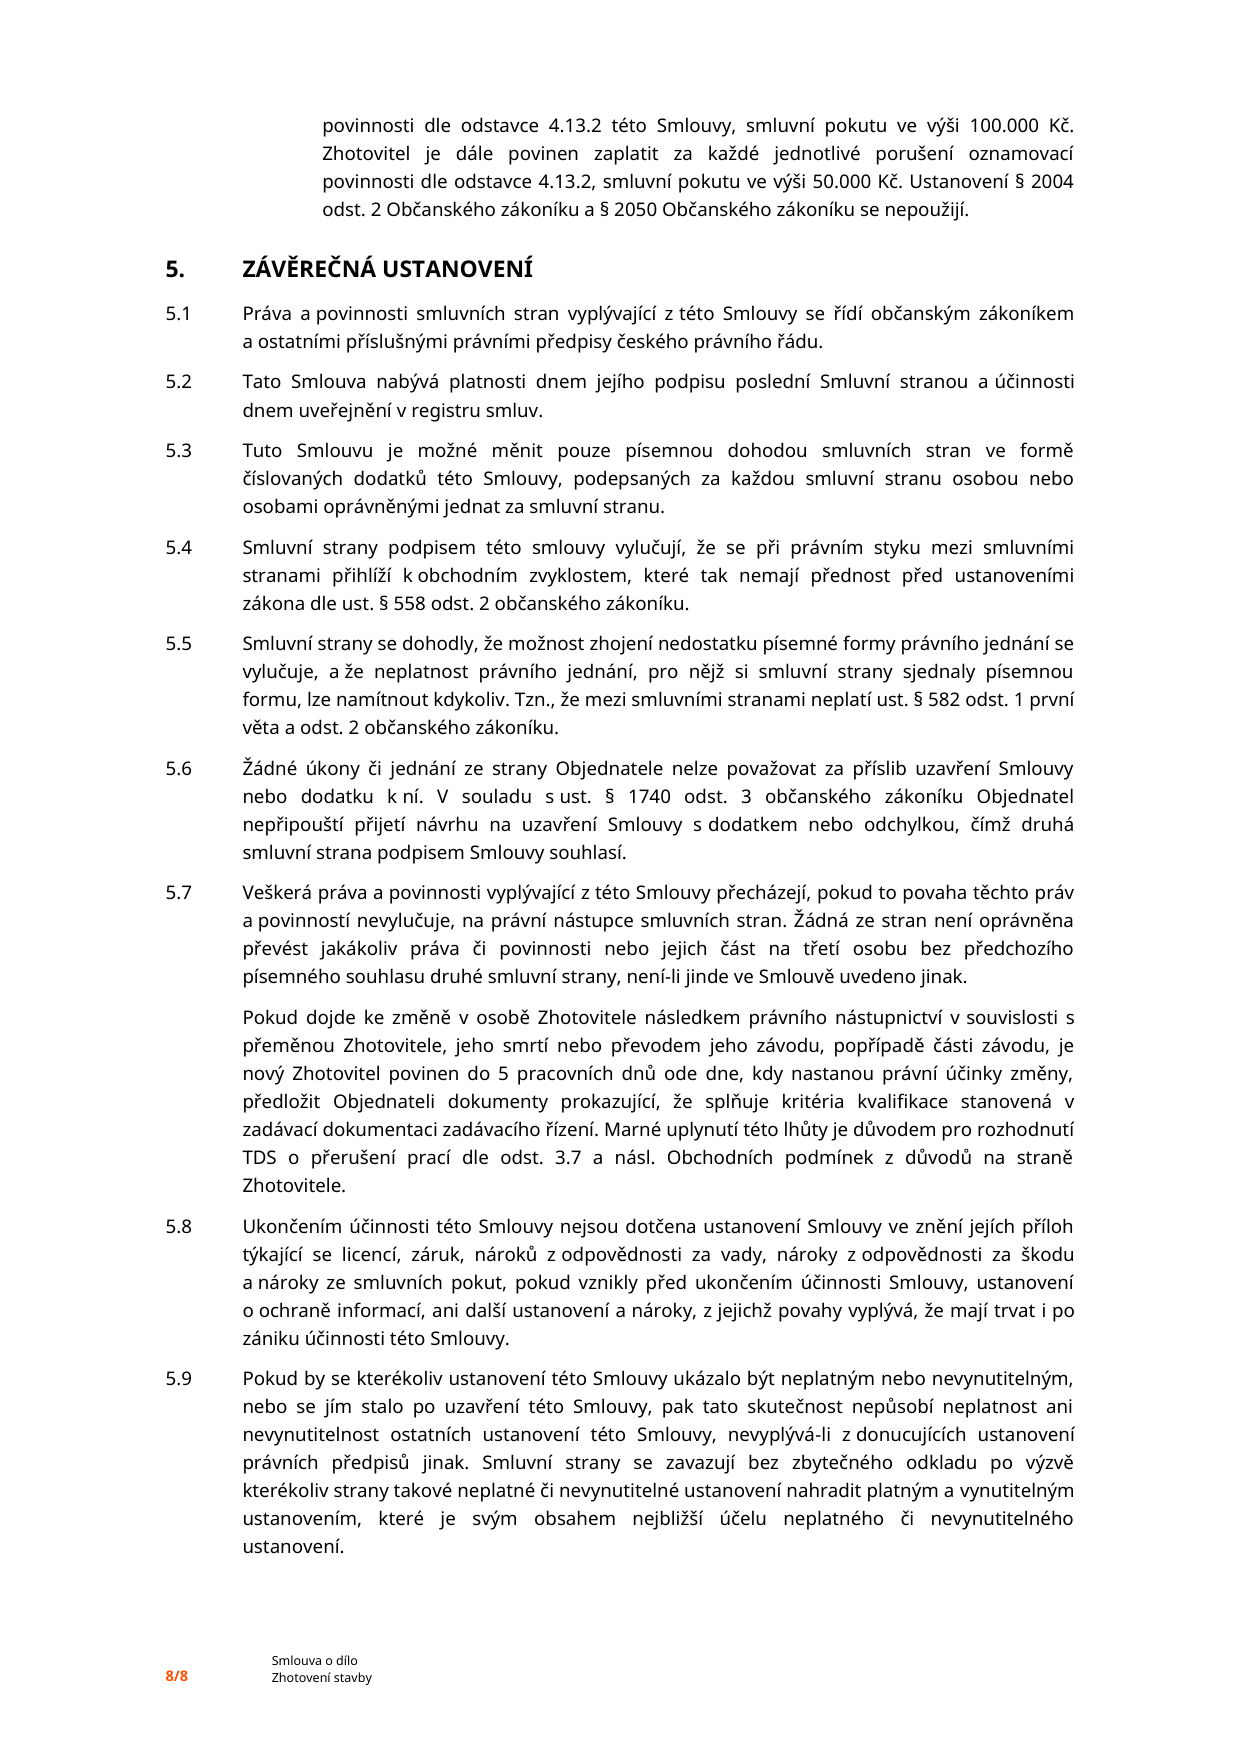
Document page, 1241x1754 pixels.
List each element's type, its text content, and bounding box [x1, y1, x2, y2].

list Pokud dojde ke změně v osobě Zhotovitele následkem právního nástupnictví v souvislosti s přeměnou Zhotovitele, jeho smrtí nebo převodem jeho závodu, popřípadě části závodu, je nový Zhotovitel povinen do 5 pracovních dnů ode dne, kdy nastanou právní účinky změny, předložit Objednateli dokumenty prokazující, že splňuje kritéria kvalifikace stanovená v zadávací dokumentaci zadávacího řízení. Marné uplynutí této lhůty je důvodem pro rozhodnutí TDS o přerušení prací dle odst. 3.7 a násl. Obchodních podmínek z důvodů na straně Zhotovitele. [242, 1004, 1075, 1198]
text Pokud by se kterékoliv ustanovení této Smlouvy ukázalo být neplatným nebo nevynutitelným, nebo se jím stalo po uzavření této Smlouvy, pak tato skutečnost nepůsobí neplatnost ani nevynutitelnost ostatních ustanovení této Smlouvy, nevyplývá-li z donucujících ustanovení právních předpisů jinak. Smluvní strany se zavazují bez zbytečného odkladu po výzvě kterékoliv strany takové neplatné či nevynutitelné ustanovení nahradit platným a vynutitelným ustanovením, které je svým obsahem nejbližší účelu neplatného či nevynutitelného ustanovení. [165, 1366, 1075, 1559]
text ZÁVĚREČNÁ USTANOVENÍ [165, 253, 1075, 285]
text Smluvní strany se dohodly, že možnost zhojení nedostatku písemné formy právního jednání se vylučuje, a že neplatnost právního jednání, pro nějž si smluvní strany sjednaly písemnou formu, lze namítnout kdykoliv. Tzn., že mezi smluvními stranami neplatí ust. § 582 odst. 1 první věta a odst. 2 občanského zákoníku. [165, 631, 1075, 740]
text Ukončením účinnosti této Smlouvy nejsou dotčena ustanovení Smlouvy ve znění jejích příloh týkající se licencí, záruk, nároků z odpovědnosti za vady, nároky z odpovědnosti za škodu a nároky ze smluvních pokut, pokud vznikly před ukončením účinnosti Smlouvy, ustanovení o ochraně informací, ani další ustanovení a nároky, z jejichž povahy vyplývá, že mají trvat i po zániku účinnosti této Smlouvy. [165, 1213, 1075, 1351]
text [239, 112, 1075, 222]
text Žádné úkony či jednání ze strany Objednatele nelze považovat za příslib uzavření Smlouvy nebo dodatku k ní. V souladu s ust. § 1740 odst. 3 občanského zákoníku Objednatel nepřipouští přijetí návrhu na uzavření Smlouvy s dodatkem nebo odchylkou, čímž druhá smluvní strana podpisem Smlouvy souhlasí. [165, 755, 1075, 865]
text Tuto Smlouvu je možné měnit pouze písemnou dohodou smluvních stran ve formě číslovaných dodatků této Smlouvy, podepsaných za každou smluvní stranu osobou nebo osobami oprávněnými jednat za smluvní stranu. [165, 437, 1075, 519]
text Smluvní strany podpisem této smlouvy vylučují, že se při právním styku mezi smluvními stranami přihlíží k obchodním zvyklostem, které tak nemají přednost před ustanoveními zákona dle ust. § 558 odst. 2 občanského zákoníku. [165, 534, 1075, 616]
text Veškerá práva a povinnosti vyplývající z této Smlouvy přecházejí, pokud to povaha těchto práv a povinností nevylučuje, na právní nástupce smluvních stran. Žádná ze stran není oprávněna převést jakákoliv práva či povinnosti nebo jejich část na třetí osobu bez předchozího písemného souhlasu druhé smluvní strany, není-li jinde ve Smlouvě uvedeno jinak. [165, 880, 1075, 989]
text Práva a povinnosti smluvních stran vyplývající z této Smlouvy se řídí občanským zákoníkem a ostatními příslušnými právními předpisy českého právního řádu. [165, 300, 1075, 354]
text Tato Smlouva nabývá platnosti dnem jejího podpisu poslední Smluvní stranou a účinnosti dnem uveřejnění v registru smluv. [165, 369, 1075, 422]
